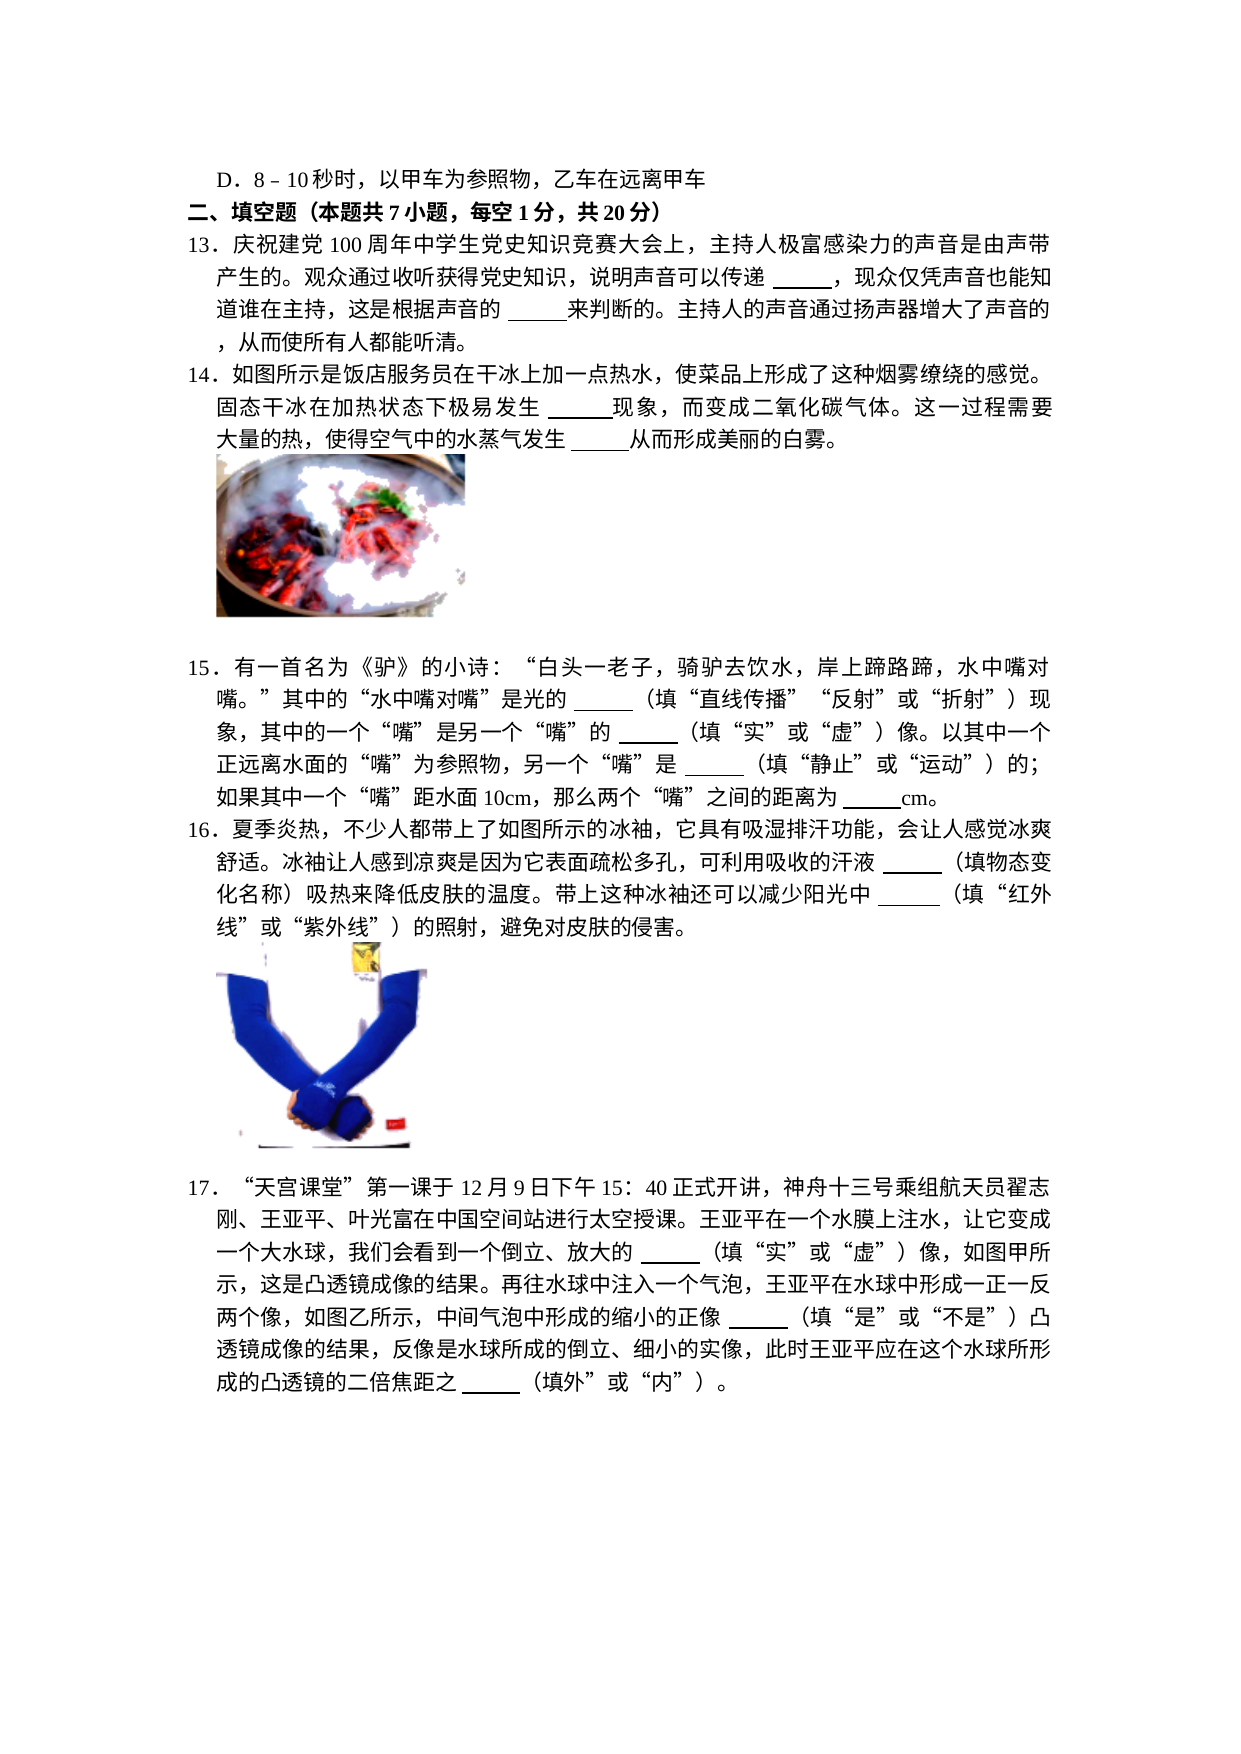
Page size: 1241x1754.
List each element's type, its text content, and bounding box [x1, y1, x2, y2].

text 16．夏季炎热，不少人都带上了如图所示的冰袖，它具有吸湿排汗功能，会让人感觉冰爽舒适。冰袖让人感到凉爽是因为它表面疏松多孔，可利用吸收的汗液 （填物态变化名称）吸热来降低皮肤的温度。带上这种冰袖还可以减少阳光中 （填“红外线”或“紫外线”）的照射，避免对皮肤的侵害。 [187, 812, 1053, 942]
text 14．如图所示是饭店服务员在干冰上加一点热水，使菜品上形成了这种烟雾缭绕的感觉。固态干冰在加热状态下极易发生 现象，而变成二氧化碳气体。这一过程需要 大量的热，使得空气中的水蒸气发生 从而形成美丽的白雾。 [187, 357, 1053, 454]
picture [216, 942, 432, 1153]
text 13．庆祝建党100周年中学生党史知识竞赛大会上，主持人极富感染力的声音是由声带 产生的。观众通过收听获得党史知识，说明声音可以传递 ，现众仅凭声音也能知道谁在主持，这是根据声音的 来判断的。主持人的声音通过扬声器增大了声音的 ，从而使所有人都能听清。 [187, 227, 1053, 357]
text 17．“天宫课堂”第一课于12月9日下午15：40正式开讲，神舟十三号乘组航天员翟志刚、王亚平、叶光富在中国空间站进行太空授课。王亚平在一个水膜上注水，让它变成一个大水球，我们会看到一个倒立、放大的 （填“实”或“虚”）像，如图甲所示，这是凸透镜成像的结果。再往水球中注入一个气泡，王亚平在水球中形成一正一反两个像，如图乙所示，中间气泡中形成的缩小的正像 （填“是”或“不是”）凸透镜成像的结果，反像是水球所成的倒立、细小的实像，此时王亚平应在这个水球所形成的凸透镜的二倍焦距之 （填外”或“内”）。 [187, 1169, 1053, 1397]
text 15．有一首名为《驴》的小诗：“白头一老子，骑驴去饮水，岸上蹄路蹄，水中嘴对嘴。”其中的“水中嘴对嘴”是光的 （填“直线传播”“反射”或“折射”）现象，其中的一个“嘴”是另一个“嘴”的 （填“实”或“虚”）像。以其中一个正远离水面的“嘴”为参照物，另一个“嘴”是 （填“静止”或“运动”）的；如果其中一个“嘴”距水面10cm，那么两个“嘴”之间的距离为 cm。 [187, 649, 1053, 812]
picture [216, 454, 469, 622]
text D．8﹣10秒时，以甲车为参照物，乙车在远离甲车 [187, 162, 1053, 194]
text 二、填空题（本题共7小题，每空1分，共20分） [187, 194, 1053, 227]
